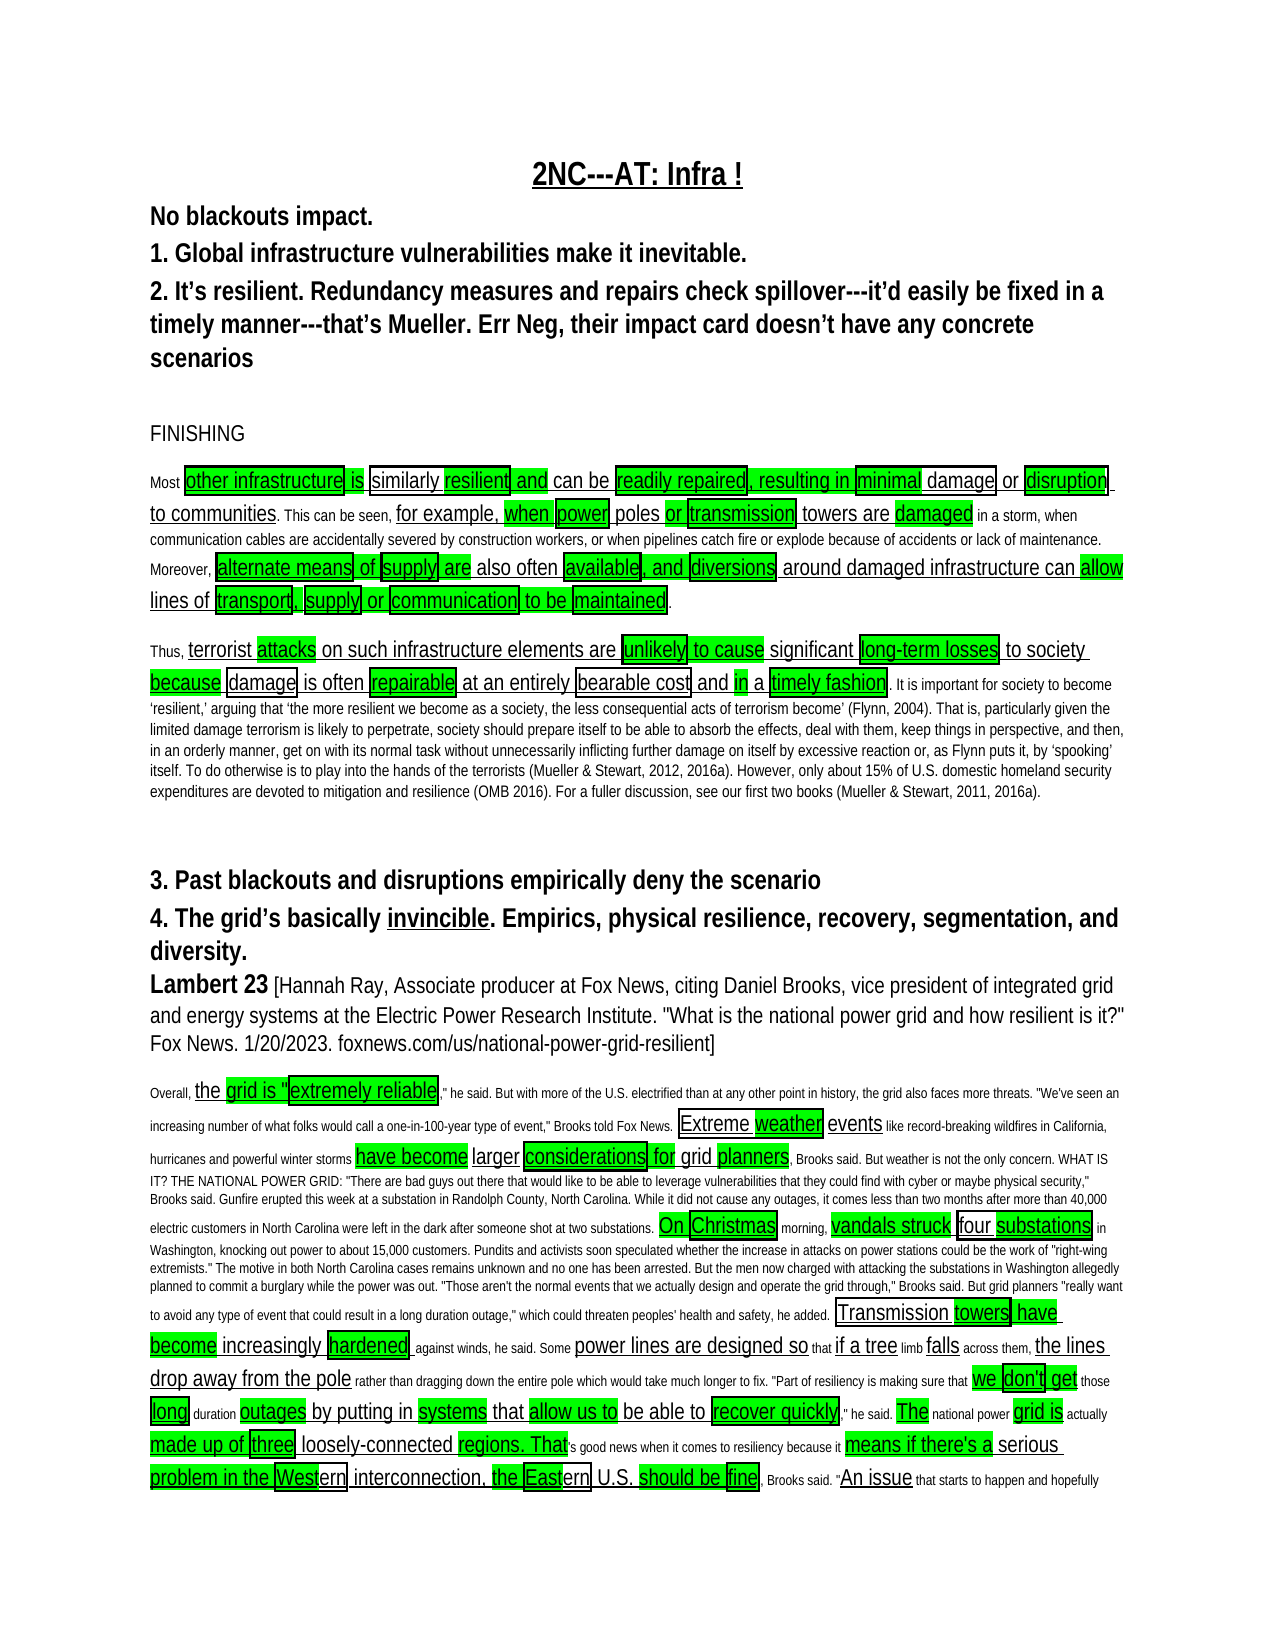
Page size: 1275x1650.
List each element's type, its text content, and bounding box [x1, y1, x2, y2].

subtitle 4. The grid’s basically invincible. Empirics, physical resilience, recovery, segmentation, and diversity. [150, 902, 1125, 966]
subtitle No blackouts impact. [150, 199, 1125, 231]
subtitle 2NC---AT: Infra ! [150, 154, 1125, 192]
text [150, 1075, 1125, 1492]
text Thus, terrorist attacks on such infrastructure elements are unlikely to cause significant long-term losses to society because damage is often repairable at an entirely bearable cost and in a timely fashion. It is important for society to become ‘resilient,’ arguing that ‘the more resilient we become as a society, the less consequential acts of terrorism become’ (Flynn, 2004). That is, particularly given the limited damage terrorism is likely to perpetrate, society should prepare itself to be able to absorb the effects, deal with them, keep things in perspective, and then, in an orderly manner, get on with its normal task without unnecessarily inflicting further damage on itself by excessive reaction or, as Flynn puts it, by ‘spooking’ itself. To do otherwise is to play into the hands of the terrorists (Mueller & Stewart, 2012, 2016a). However, only about 15% of U.S. domestic homeland security expenditures are devoted to mitigation and resilience (OMB 2016). For a fuller discussion, see our first two books (Mueller & Stewart, 2011, 2016a). [150, 634, 1125, 801]
text FINISHING [150, 420, 1125, 447]
subtitle 1. Global infrastructure vulnerabilities make it inevitable. [150, 237, 1125, 268]
text Most other infrastructure is similarly resilient and can be readily repaired, resulting in minimal damage or disruption to communities. This can be seen, for example, when power poles or transmission towers are damaged in a storm, when communication cables are accidentally severed by construction workers, or when pipelines catch fire or explode because of accidents or lack of maintenance. Moreover, alternate means of supply are also often available, and diversions around damaged infrastructure can allow lines of transport, supply or communication to be maintained. [150, 465, 1125, 615]
subtitle 3. Past blackouts and disruptions empirically deny the scenario [150, 864, 1125, 895]
text Lambert 23 [Hannah Ray, Associate producer at Fox News, citing Daniel Brooks, vice president of integrated grid and energy systems at the Electric Power Research Institute. "What is the national power grid and how resilient is it?" Fox News. 1/20/2023. foxnews.com/us/national-power-grid-resilient] [150, 968, 1125, 1056]
subtitle 2. It’s resilient. Redundancy measures and repairs check spillover---it’d easily be fixed in a timely manner---that’s Mueller. Err Neg, their impact card doesn’t have any concrete scenarios [150, 275, 1125, 373]
